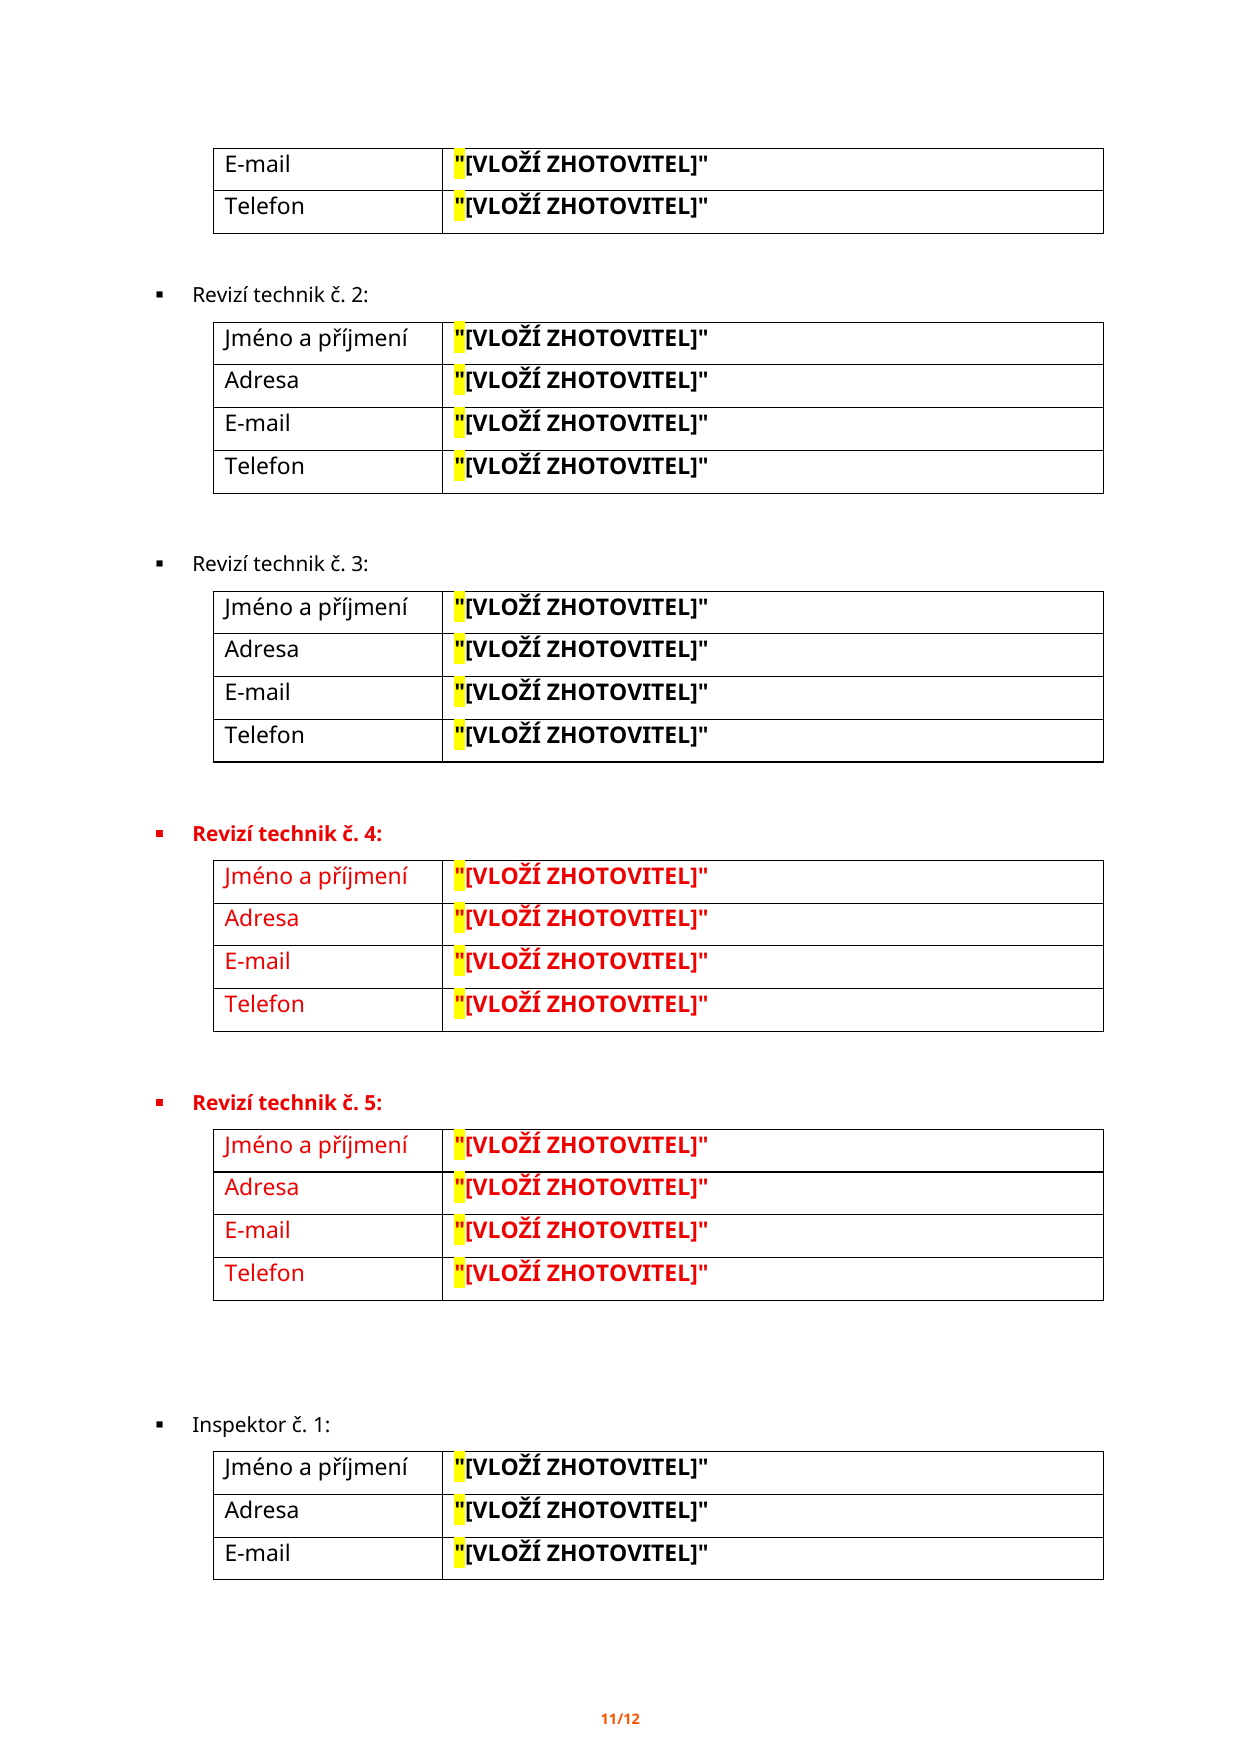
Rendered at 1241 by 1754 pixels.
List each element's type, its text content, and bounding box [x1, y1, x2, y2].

table_cell [443, 149, 1103, 190]
table_cell [443, 720, 1103, 761]
table_cell Adresa [214, 1173, 442, 1214]
list Revizí technik č. 4: [154, 816, 1093, 847]
table_cell [443, 946, 1103, 988]
list Revizí technik č. 3: [154, 547, 1093, 578]
table_cell E-mail [214, 677, 442, 719]
table_cell [443, 191, 1103, 233]
list Revizí technik č. 5: [154, 1085, 1093, 1116]
table_cell [443, 1215, 1103, 1257]
table_cell Adresa [214, 1495, 442, 1537]
table_cell Adresa [214, 365, 442, 407]
table_cell [443, 904, 1103, 945]
list Revizí technik č. 2: [154, 278, 1093, 309]
list Inspektor č. 1: [154, 1407, 1093, 1439]
table_cell [443, 989, 1103, 1031]
table_header [443, 1452, 1103, 1494]
table_cell [443, 1173, 1103, 1214]
table_cell Telefon [214, 191, 442, 233]
table_header Jméno a příjmení [214, 323, 442, 364]
table_header [443, 592, 1103, 633]
table_cell Telefon [214, 720, 442, 761]
table_cell E-mail [214, 149, 442, 190]
table_header [443, 1130, 1103, 1171]
table_header Jméno a příjmení [214, 861, 442, 902]
table_cell Telefon [214, 1258, 442, 1299]
table_cell Adresa [214, 904, 442, 945]
table_cell E-mail [214, 946, 442, 988]
table_header Jméno a příjmení [214, 1452, 442, 1494]
table_cell E-mail [214, 408, 442, 450]
table_cell [443, 677, 1103, 719]
table_cell [443, 1495, 1103, 1537]
table_cell Telefon [214, 989, 442, 1031]
table_header Jméno a příjmení [214, 1130, 442, 1171]
table_cell [443, 408, 1103, 450]
table_header [443, 323, 1103, 364]
table_cell E-mail [214, 1215, 442, 1257]
table_cell [443, 451, 1103, 492]
table_header Jméno a příjmení [214, 592, 442, 633]
table_cell [443, 634, 1103, 676]
table_cell [443, 365, 1103, 407]
table_cell Telefon [214, 451, 442, 492]
table_cell [443, 1538, 1103, 1579]
table_cell E-mail [214, 1538, 442, 1579]
table_header [443, 861, 1103, 902]
table_cell [443, 1258, 1103, 1299]
table_cell Adresa [214, 634, 442, 676]
